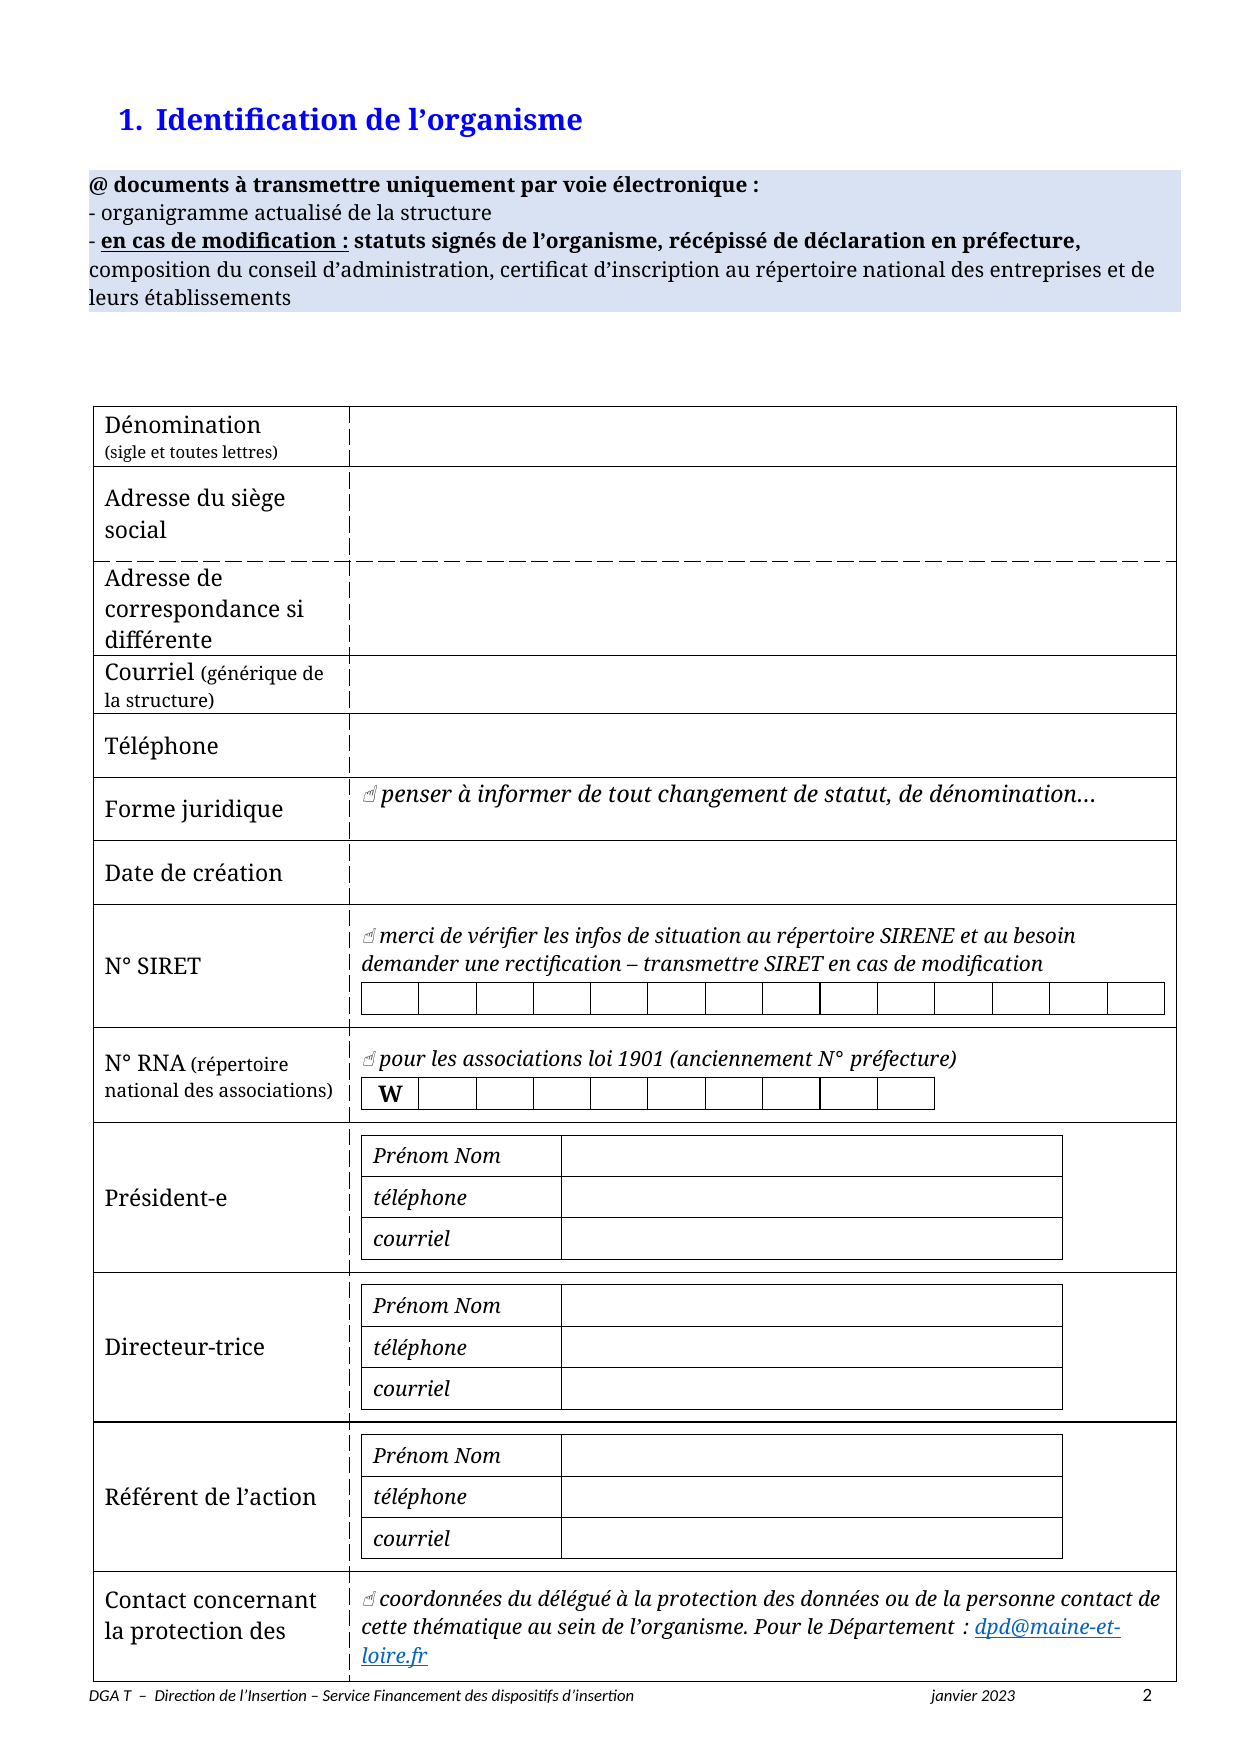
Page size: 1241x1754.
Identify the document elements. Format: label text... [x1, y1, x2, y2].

table_cell [350, 561, 1176, 655]
table_cell [350, 1273, 1176, 1421]
table_cell merci de vérifier les infos de situation au répertoire SIRENE et au besoin demander une rectification – transmettre SIRET en cas de modification [350, 905, 1176, 1027]
table_cell [350, 656, 1176, 713]
table_cell [350, 467, 1176, 561]
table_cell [94, 1572, 350, 1681]
table_cell Adresse du siège social [94, 467, 350, 561]
table_cell Référent de l’action [94, 1423, 350, 1571]
text - en cas de modification : statuts signés de l’organisme, récépissé de déclaration en préfecture, composition du conseil d’administration, certificat d’inscription au répertoire national des entreprises et de leurs établissements [89, 227, 1181, 312]
table_cell Adresse de correspondance si différente [94, 561, 350, 655]
text @ documents à transmettre uniquement par voie électronique : [89, 170, 1181, 198]
table_cell [350, 1423, 1176, 1571]
table_cell Directeur-trice [94, 1273, 350, 1421]
table_cell N° SIRET [94, 905, 350, 1027]
table_cell Président-e [94, 1123, 350, 1272]
table_cell penser à informer de tout changement de statut, de dénomination… [350, 778, 1176, 840]
table_cell [350, 714, 1176, 777]
list Identification de l’organisme [118, 99, 1181, 138]
table_cell [350, 841, 1176, 904]
table_cell pour les associations loi 1901 (anciennement N° préfecture) [350, 1028, 1176, 1122]
table_cell Date de création [94, 841, 350, 904]
table_cell Téléphone [94, 714, 350, 777]
text - organigramme actualisé de la structure [89, 198, 1181, 227]
table_cell [350, 1123, 1176, 1272]
table_cell Forme juridique [94, 778, 350, 840]
table_header [350, 407, 1176, 466]
table_cell Courriel (générique de la structure) [94, 656, 350, 713]
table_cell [350, 1572, 1176, 1681]
table_header Dénomination (sigle et toutes lettres) [94, 407, 350, 466]
table_cell N° RNA (répertoire national des associations) [94, 1028, 350, 1122]
